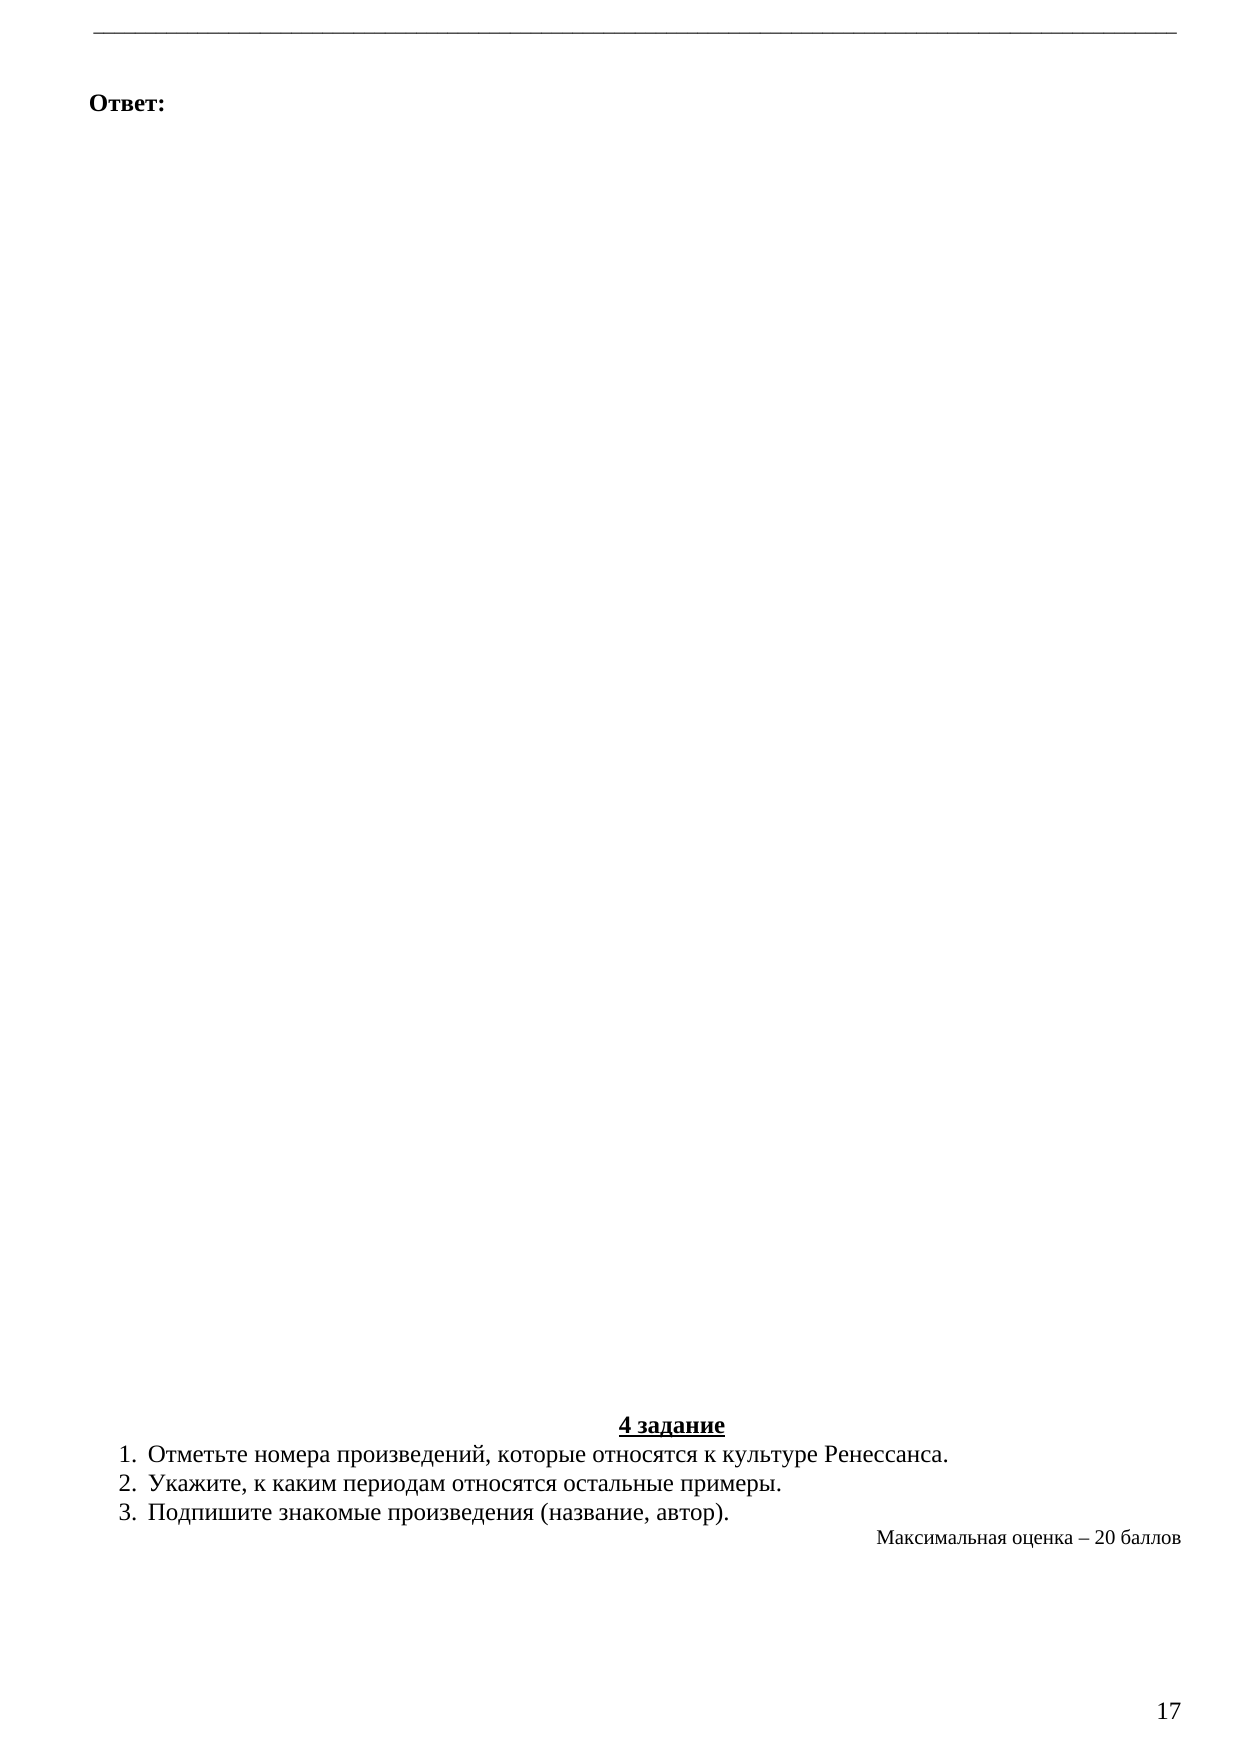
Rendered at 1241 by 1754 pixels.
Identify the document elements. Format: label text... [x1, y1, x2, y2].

text 4 задание [89, 1410, 1181, 1439]
list Укажите, к каким периодам относятся остальные примеры. [118, 1468, 1181, 1497]
list Отметьте номера произведений, которые относятся к культуре Ренессанса. [118, 1439, 1181, 1468]
text Ответ: [89, 88, 1181, 117]
list Подпишите знакомые произведения (название, автор). [118, 1497, 1181, 1525]
text Максимальная оценка – 20 баллов [237, 1525, 1181, 1549]
